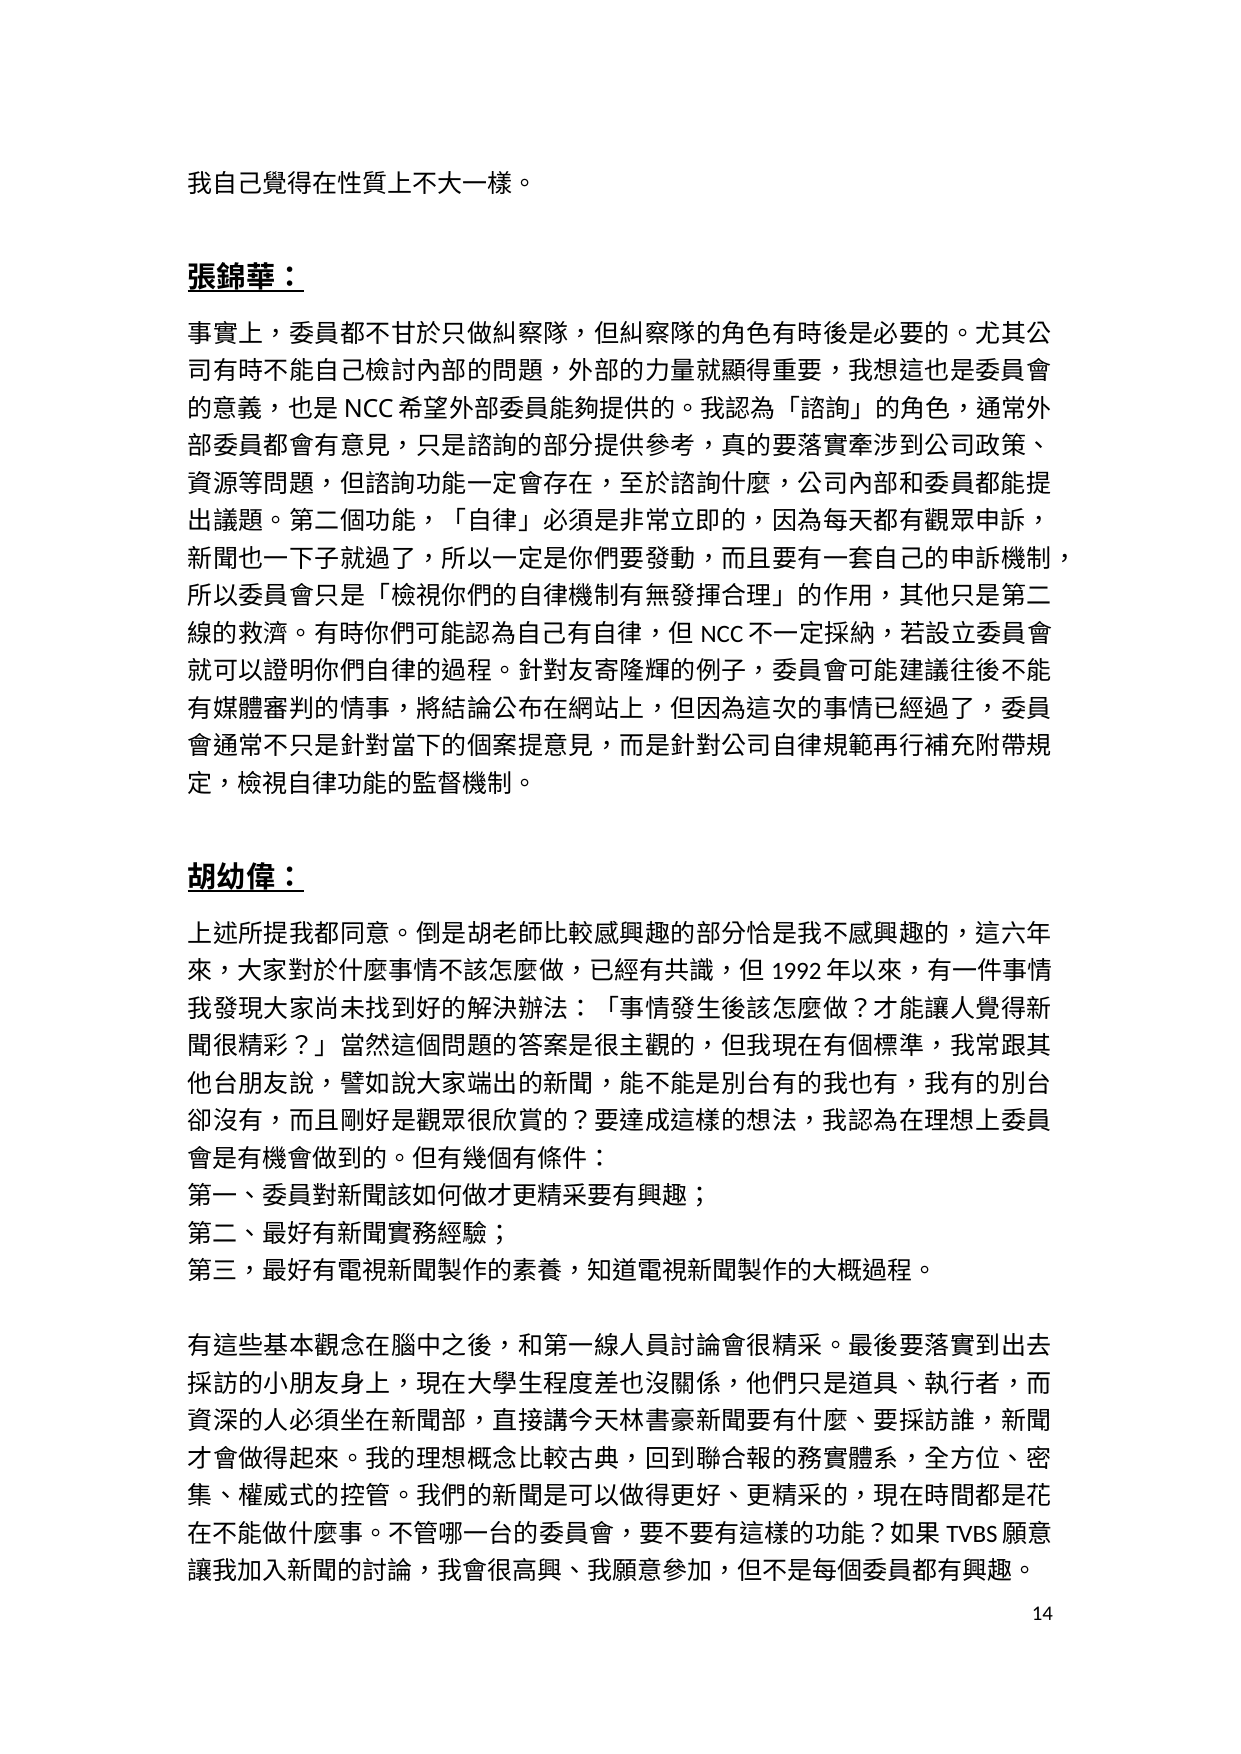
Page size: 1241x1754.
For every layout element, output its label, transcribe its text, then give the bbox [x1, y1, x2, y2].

text 胡幼偉： [187, 837, 1053, 912]
text 第二、最好有新聞實務經驗； [187, 1212, 1053, 1250]
text 第一、委員對新聞該如何做才更精采要有興趣； [187, 1175, 1053, 1212]
text 事實上，委員都不甘於只做糾察隊，但糾察隊的角色有時後是必要的。尤其公司有時不能自己檢討內部的問題，外部的力量就顯得重要，我想這也是委員會的意義，也是NCC希望外部委員能夠提供的。我認為「諮詢」的角色，通常外部委員都會有意見，只是諮詢的部分提供參考，真的要落實牽涉到公司政策、資源等問題，但諮詢功能一定會存在，至於諮詢什麼，公司內部和委員都能提出議題。第二個功能，「自律」必須是非常立即的，因為每天都有觀眾申訴，新聞也一下子就過了，所以一定是你們要發動，而且要有一套自己的申訴機制，所以委員會只是「檢視你們的自律機制有無發揮合理」的作用，其他只是第二線的救濟。有時你們可能認為自己有自律，但NCC不一定採納，若設立委員會就可以證明你們自律的過程。針對友寄隆輝的例子，委員會可能建議往後不能有媒體審判的情事，將結論公布在網站上，但因為這次的事情已經過了，委員會通常不只是針對當下的個案提意見，而是針對公司自律規範再行補充附帶規定，檢視自律功能的監督機制。 [187, 312, 1053, 800]
text 第三，最好有電視新聞製作的素養，知道電視新聞製作的大概過程。 [187, 1250, 1053, 1287]
text 上述所提我都同意。倒是胡老師比較感興趣的部分恰是我不感興趣的，這六年來，大家對於什麼事情不該怎麼做，已經有共識，但1992年以來，有一件事情我發現大家尚未找到好的解決辦法：「事情發生後該怎麼做？才能讓人覺得新聞很精彩？」當然這個問題的答案是很主觀的，但我現在有個標準，我常跟其他台朋友說，譬如說大家端出的新聞，能不能是別台有的我也有，我有的別台卻沒有，而且剛好是觀眾很欣賞的？要達成這樣的想法，我認為在理想上委員會是有機會做到的。但有幾個有條件： [187, 912, 1053, 1175]
text 有這些基本觀念在腦中之後，和第一線人員討論會很精采。最後要落實到出去採訪的小朋友身上，現在大學生程度差也沒關係，他們只是道具、執行者，而資深的人必須坐在新聞部，直接講今天林書豪新聞要有什麼、要採訪誰，新聞才會做得起來。我的理想概念比較古典，回到聯合報的務實體系，全方位、密集、權威式的控管。我們的新聞是可以做得更好、更精采的，現在時間都是花在不能做什麼事。不管哪一台的委員會，要不要有這樣的功能？如果TVBS願意讓我加入新聞的討論，我會很高興、我願意參加，但不是每個委員都有興趣。 [187, 1325, 1053, 1587]
text 張錦華： [187, 237, 1053, 312]
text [187, 162, 1053, 200]
